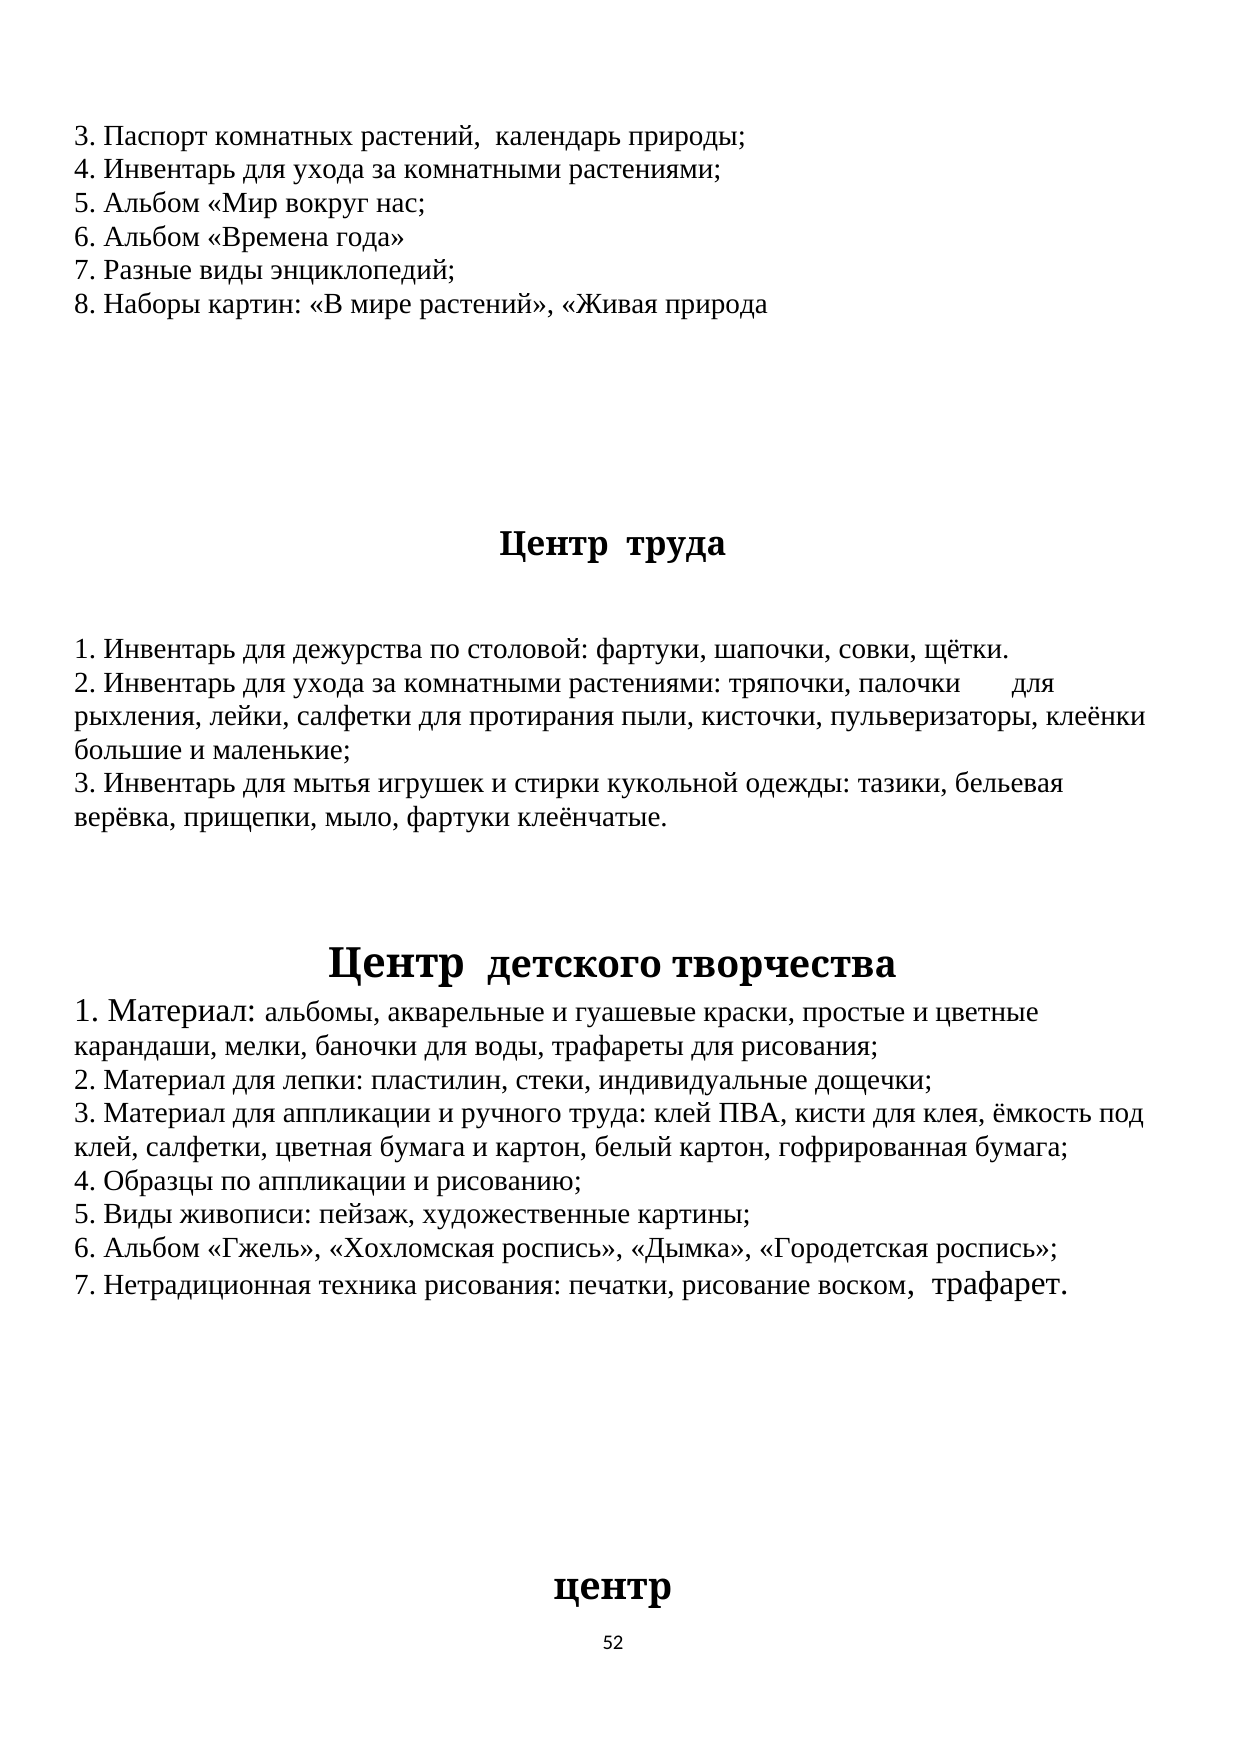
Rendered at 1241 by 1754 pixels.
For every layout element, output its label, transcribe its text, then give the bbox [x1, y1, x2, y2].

text 5. Виды живописи: пейзаж, художественные картины; [74, 1196, 1152, 1230]
text 3. Инвентарь для мытья игрушек и стирки кукольной одежды: тазики, бельевая верёвка, прищепки, мыло, фартуки клеёнчатые. [74, 766, 1152, 833]
text 6. Альбом «Времена года» [74, 219, 1152, 252]
text 6. Альбом «Гжель», «Хохломская роспись», «Дымка», «Городетская роспись»; [74, 1230, 1152, 1263]
text 2. Инвентарь для ухода за комнатными растениями: тряпочки, палочки для рыхления, лейки, салфетки для протирания пыли, кисточки, пульверизаторы, клеёнки большие и маленькие; [74, 665, 1152, 766]
text 3. Материал для аппликации и ручного труда: клей ПВА, кисти для клея, ёмкость под клей, салфетки, цветная бумага и картон, белый картон, гофрированная бумага; [74, 1096, 1152, 1163]
text 8. Наборы картин: «В мире растений», «Живая природа [74, 286, 1152, 319]
text 5. Альбом «Мир вокруг нас; [74, 185, 1152, 219]
text центр [74, 1560, 1152, 1611]
text Центр труда [74, 520, 1152, 565]
text Центр детского творчества [74, 933, 1152, 990]
text 7. Разные виды энциклопедий; [74, 252, 1152, 286]
text 3. Паспорт комнатных растений, календарь природы; [74, 118, 1152, 152]
text 1. Инвентарь для дежурства по столовой: фартуки, шапочки, совки, щётки. [74, 631, 1152, 665]
text 7. Нетрадиционная техника рисования: печатки, рисование воском, трафарет. [74, 1263, 1152, 1302]
text 4. Образцы по аппликации и рисованию; [74, 1163, 1152, 1196]
text 4. Инвентарь для ухода за комнатными растениями; [74, 152, 1152, 185]
text 2. Материал для лепки: пластилин, стеки, индивидуальные дощечки; [74, 1062, 1152, 1096]
text 1. Материал: альбомы, акварельные и гуашевые краски, простые и цветные карандаши, мелки, баночки для воды, трафареты для рисования; [74, 990, 1152, 1062]
